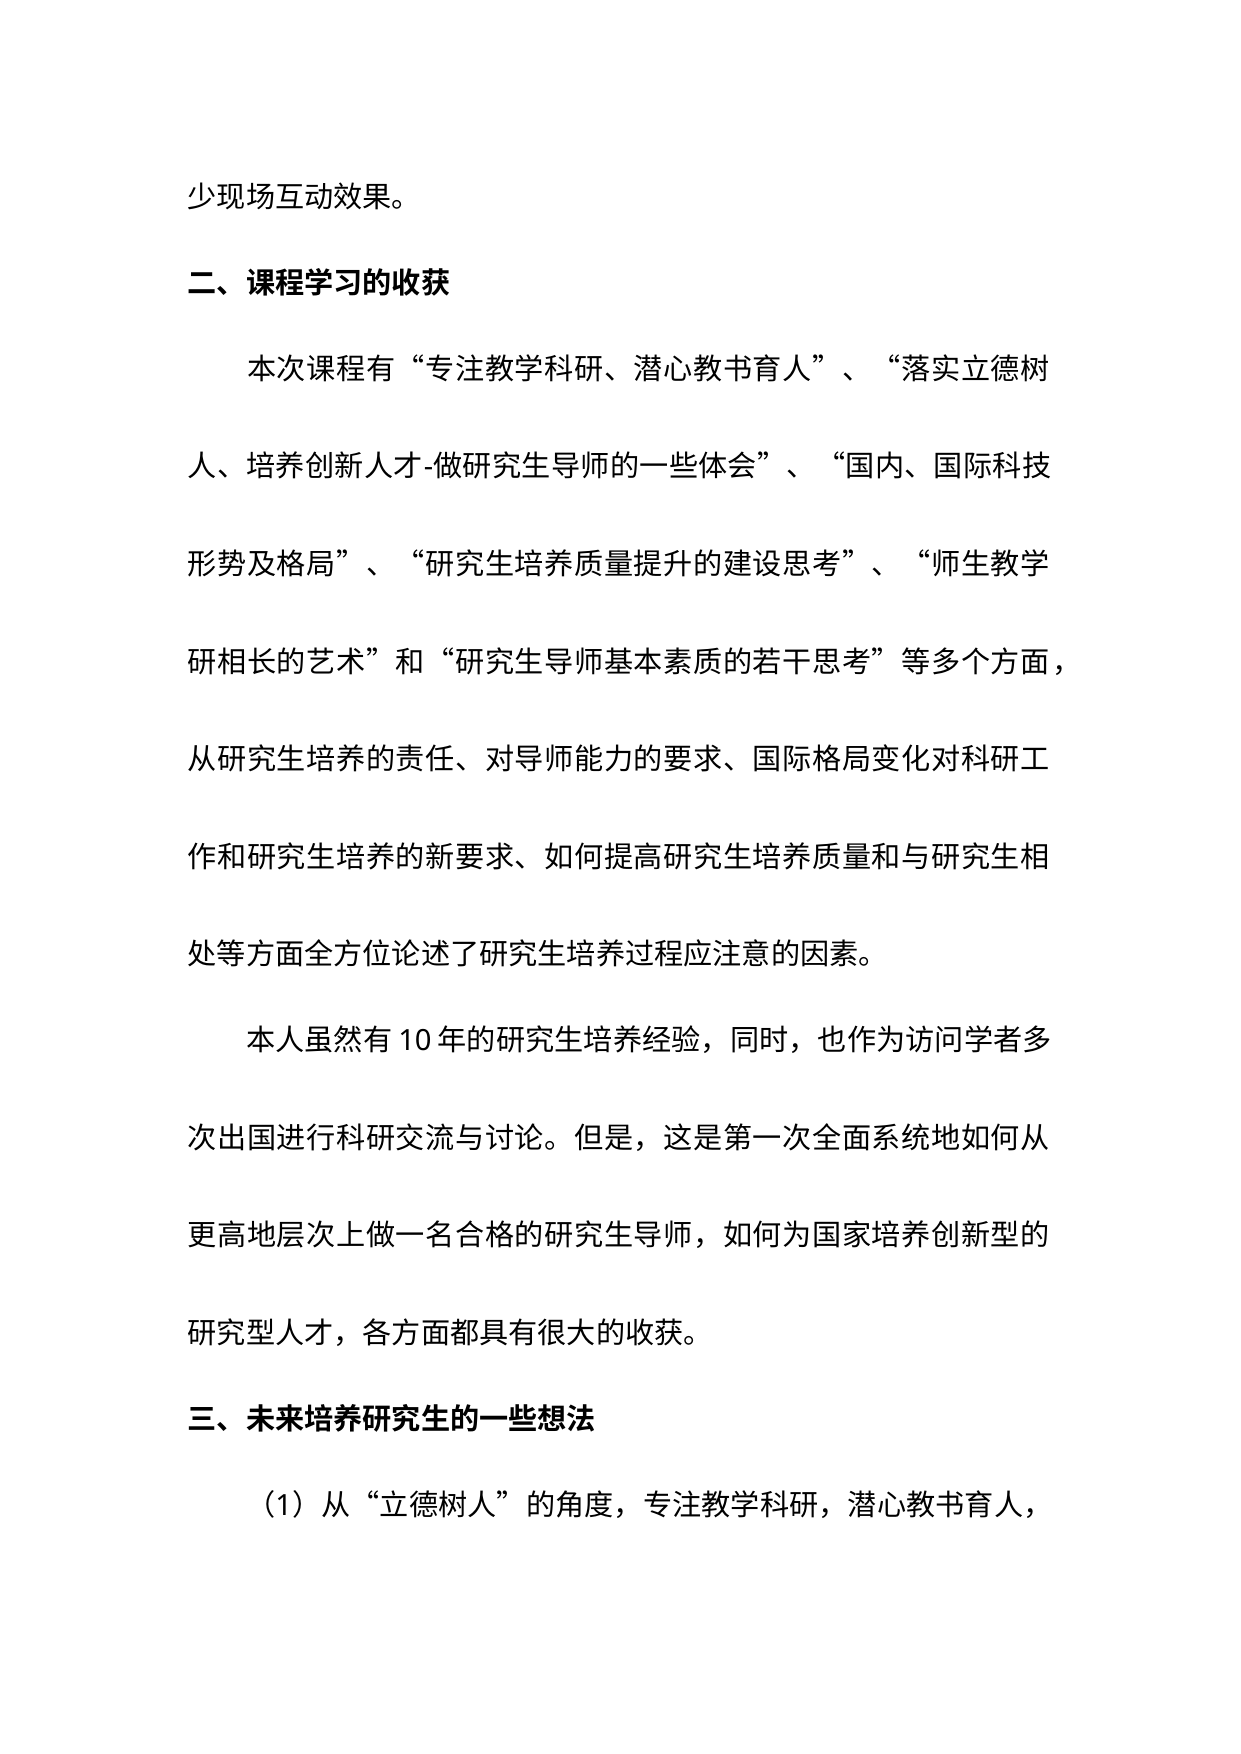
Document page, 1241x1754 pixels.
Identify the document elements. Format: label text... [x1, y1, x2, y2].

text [187, 1470, 1053, 1535]
text 二、课程学习的收获 [187, 248, 1053, 313]
text 三、未来培养研究生的一些想法 [187, 1384, 1053, 1449]
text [187, 162, 1053, 227]
text 本次课程有“专注教学科研、潜心教书育人”、“落实立德树人、培养创新人才-做研究生导师的一些体会”、“国内、国际科技形势及格局”、“研究生培养质量提升的建设思考”、“师生教学研相长的艺术”和“研究生导师基本素质的若干思考”等多个方面，从研究生培养的责任、对导师能力的要求、国际格局变化对科研工作和研究生培养的新要求、如何提高研究生培养质量和与研究生相处等方面全方位论述了研究生培养过程应注意的因素。 [187, 334, 1053, 984]
text 本人虽然有10年的研究生培养经验，同时，也作为访问学者多次出国进行科研交流与讨论。但是，这是第一次全面系统地如何从更高地层次上做一名合格的研究生导师，如何为国家培养创新型的研究型人才，各方面都具有很大的收获。 [187, 1005, 1053, 1363]
